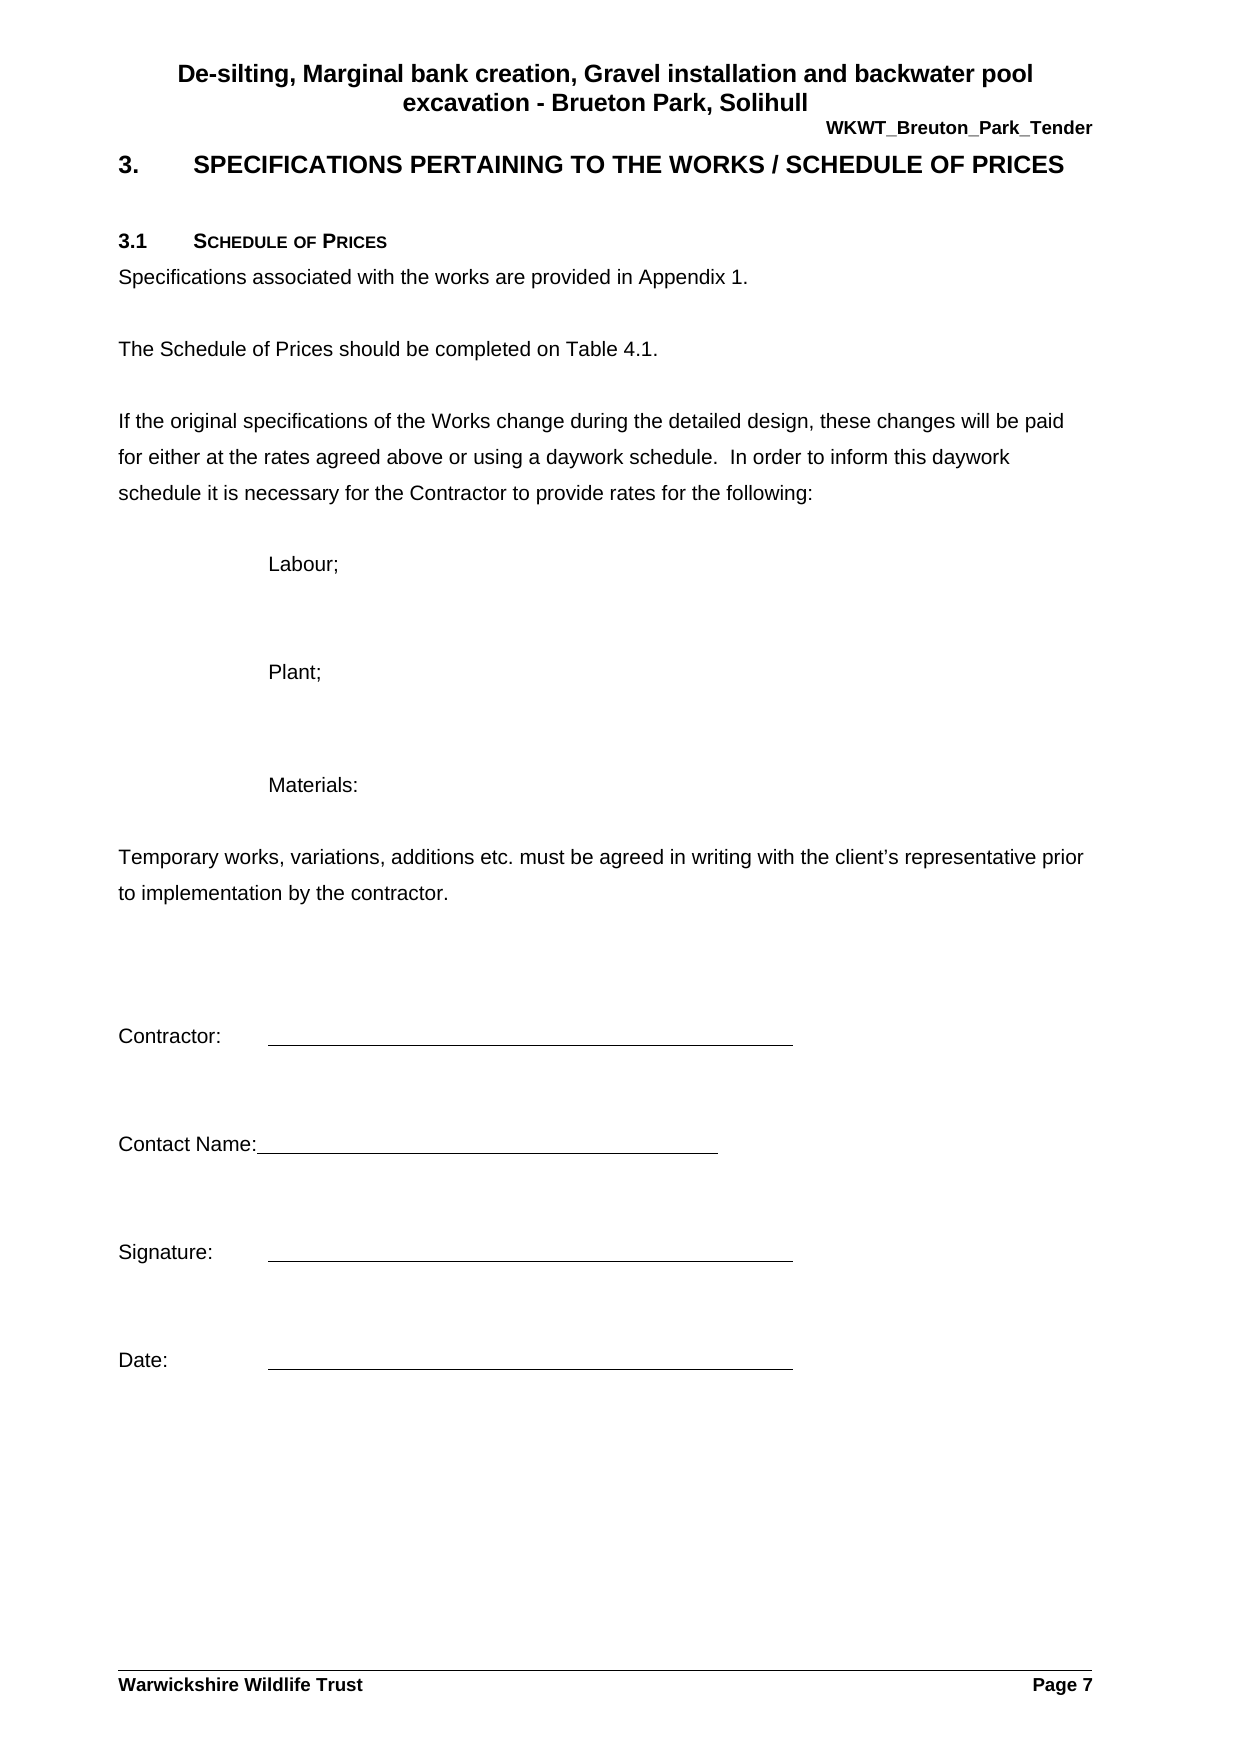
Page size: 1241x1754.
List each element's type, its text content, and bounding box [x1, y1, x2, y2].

text Temporary works, variations, additions etc. must be agreed in writing with the client’s representative prior to implementation by the contractor. [118, 844, 1092, 904]
text The Schedule of Prices should be completed on Table 4.1. [118, 337, 1092, 361]
subtitle 3.1 Schedule of Prices [118, 229, 1092, 253]
text Specifications associated with the works are provided in Appendix 1. [118, 265, 1092, 289]
text Plant; [118, 660, 1092, 684]
text Materials: [118, 773, 1092, 797]
text Date: [118, 1348, 1092, 1372]
text Signature: [118, 1240, 1092, 1264]
text Contact Name: [118, 1132, 1092, 1156]
subtitle 3. SPECIFICATIONS PERTAINING TO THE WORKS / SCHEDULE OF PRICES [118, 150, 1092, 178]
text Contractor: [118, 1024, 1092, 1048]
text If the original specifications of the Works change during the detailed design, these changes will be paid for either at the rates agreed above or using a daywork schedule. In order to inform this daywork schedule it is necessary for the Contractor to provide rates for the following: [118, 408, 1092, 504]
text Labour; [118, 552, 1092, 576]
